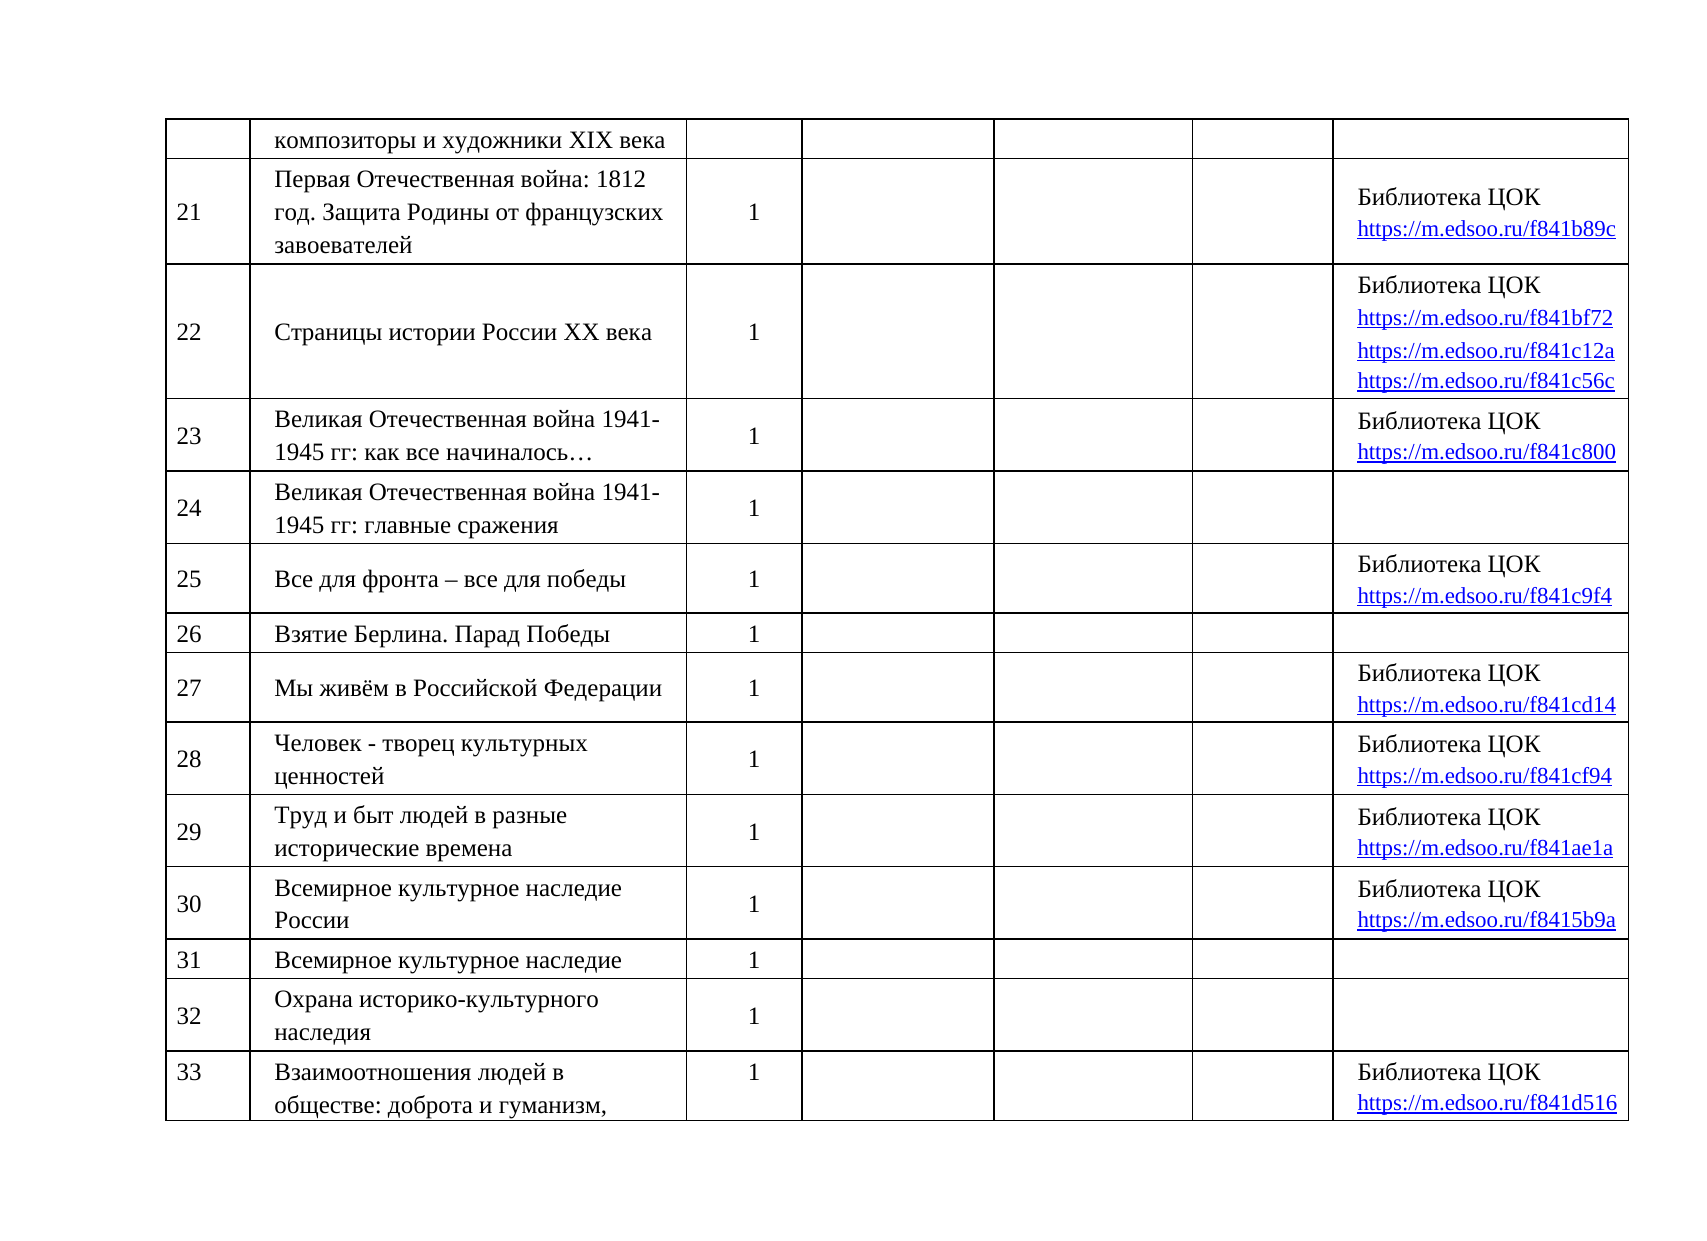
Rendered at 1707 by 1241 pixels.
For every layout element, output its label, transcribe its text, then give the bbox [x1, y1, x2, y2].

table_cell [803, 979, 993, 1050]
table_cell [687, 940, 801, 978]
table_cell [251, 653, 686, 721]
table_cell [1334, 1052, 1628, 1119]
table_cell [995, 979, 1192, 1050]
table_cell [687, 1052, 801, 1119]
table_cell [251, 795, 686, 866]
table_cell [251, 120, 686, 157]
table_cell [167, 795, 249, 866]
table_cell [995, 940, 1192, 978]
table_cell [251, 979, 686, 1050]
table_cell 21 [167, 159, 249, 263]
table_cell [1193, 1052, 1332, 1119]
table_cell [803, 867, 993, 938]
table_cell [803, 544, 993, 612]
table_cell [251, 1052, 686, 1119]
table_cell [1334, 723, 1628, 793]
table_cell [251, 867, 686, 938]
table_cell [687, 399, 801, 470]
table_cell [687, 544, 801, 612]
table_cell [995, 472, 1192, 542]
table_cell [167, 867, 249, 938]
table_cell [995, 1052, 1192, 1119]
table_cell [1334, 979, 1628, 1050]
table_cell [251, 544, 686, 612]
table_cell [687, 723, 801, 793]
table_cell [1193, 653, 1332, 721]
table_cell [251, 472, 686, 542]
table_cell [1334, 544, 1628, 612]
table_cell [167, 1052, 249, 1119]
table_cell 20 [167, 120, 249, 157]
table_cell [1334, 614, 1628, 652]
table_cell 1 [687, 159, 801, 263]
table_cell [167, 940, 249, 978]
table_cell Страницы истории России ХХ века [251, 265, 686, 398]
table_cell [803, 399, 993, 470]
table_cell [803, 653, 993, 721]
table_cell [803, 159, 993, 263]
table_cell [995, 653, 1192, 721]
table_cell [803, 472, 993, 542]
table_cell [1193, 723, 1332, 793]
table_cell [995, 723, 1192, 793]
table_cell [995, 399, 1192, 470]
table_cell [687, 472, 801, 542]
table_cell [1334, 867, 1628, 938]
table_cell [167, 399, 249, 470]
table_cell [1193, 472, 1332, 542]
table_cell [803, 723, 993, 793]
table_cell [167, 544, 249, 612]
table_cell 1 [687, 120, 801, 157]
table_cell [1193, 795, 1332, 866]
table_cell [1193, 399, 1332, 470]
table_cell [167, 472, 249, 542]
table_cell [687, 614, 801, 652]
table_cell Библиотека ЦОК https://m.edsoo.ru/f841b89c [1334, 159, 1628, 263]
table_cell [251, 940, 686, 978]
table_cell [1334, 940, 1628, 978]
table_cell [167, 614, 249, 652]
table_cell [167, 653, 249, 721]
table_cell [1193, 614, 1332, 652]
table_cell Первая Отечественная война: 1812 год. Защита Родины от французских завоевателей [251, 159, 686, 263]
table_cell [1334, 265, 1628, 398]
table_cell [1193, 159, 1332, 263]
table_cell [1334, 120, 1628, 157]
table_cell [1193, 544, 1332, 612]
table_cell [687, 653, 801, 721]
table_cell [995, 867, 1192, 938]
table_cell 1 [687, 265, 801, 398]
table_cell [1193, 120, 1332, 157]
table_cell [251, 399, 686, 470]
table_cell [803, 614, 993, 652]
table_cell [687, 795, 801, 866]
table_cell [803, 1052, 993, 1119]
table_cell [803, 265, 993, 398]
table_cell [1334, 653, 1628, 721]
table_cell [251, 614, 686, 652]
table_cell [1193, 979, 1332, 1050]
table_cell [803, 120, 993, 157]
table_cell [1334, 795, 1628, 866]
table_cell 22 [167, 265, 249, 398]
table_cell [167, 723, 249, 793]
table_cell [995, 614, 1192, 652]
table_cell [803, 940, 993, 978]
table_cell [995, 265, 1192, 398]
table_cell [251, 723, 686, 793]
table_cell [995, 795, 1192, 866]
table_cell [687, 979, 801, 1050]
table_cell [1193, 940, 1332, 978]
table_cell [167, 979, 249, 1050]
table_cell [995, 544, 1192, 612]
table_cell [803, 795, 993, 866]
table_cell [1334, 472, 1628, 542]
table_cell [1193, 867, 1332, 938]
table_cell [995, 120, 1192, 157]
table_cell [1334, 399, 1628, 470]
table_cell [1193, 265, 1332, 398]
table_cell [995, 159, 1192, 263]
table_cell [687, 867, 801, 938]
